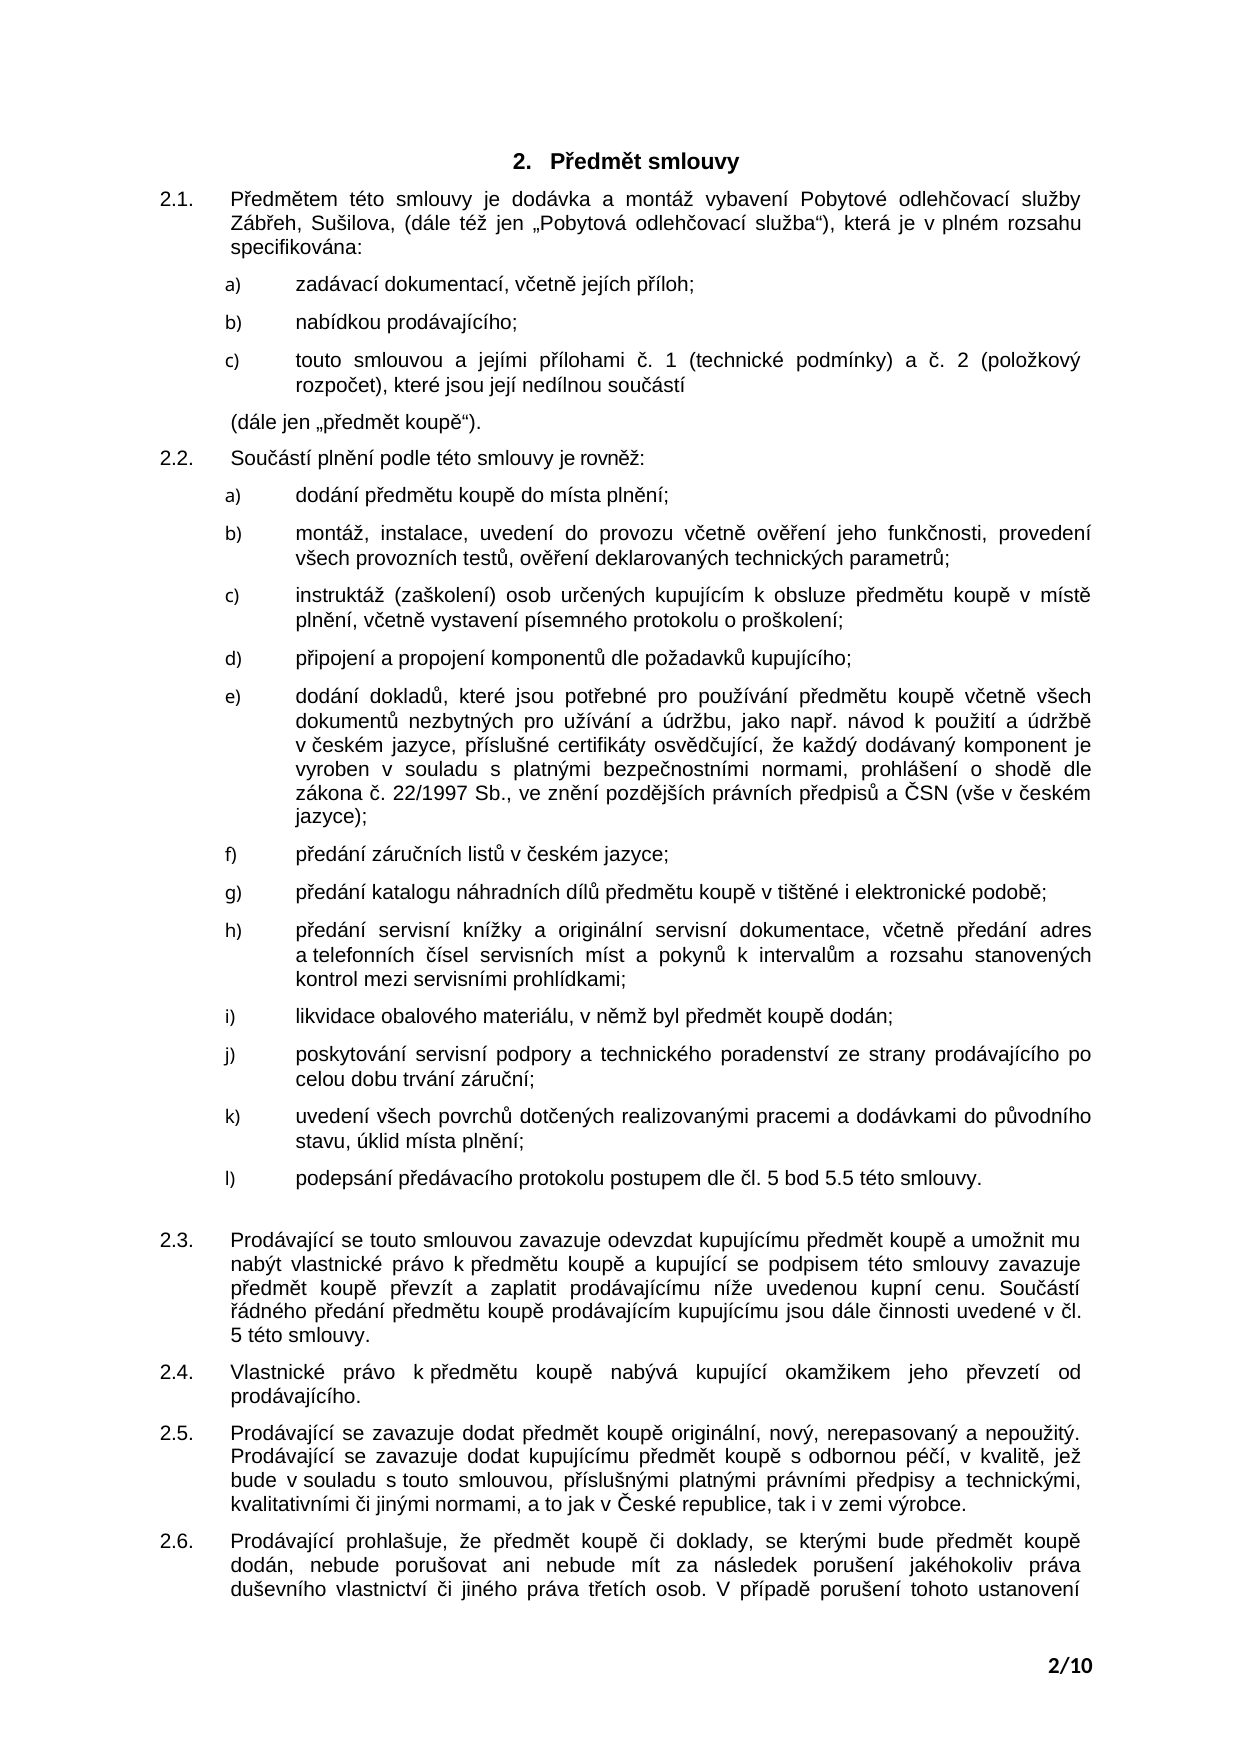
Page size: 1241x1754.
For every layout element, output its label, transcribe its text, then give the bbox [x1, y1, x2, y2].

list touto smlouvou a jejími přílohami č. 1 (technické podmínky) a č. 2 (položkový rozpočet), které jsou její nedílnou součástí [224, 347, 1082, 397]
list podepsání předávacího protokolu postupem dle čl. 5 bod 5.5 této smlouvy. [224, 1165, 1092, 1191]
list nabídkou prodávajícího; [224, 309, 1082, 335]
list likvidace obalového materiálu, v němž byl předmět koupě dodán; [224, 1003, 1092, 1029]
list poskytování servisní podpory a technického poradenství ze strany prodávajícího po celou dobu trvání záruční; [224, 1041, 1092, 1091]
list předání katalogu náhradních dílů předmětu koupě v tištěné i elektronické podobě; [224, 879, 1092, 904]
list (dále jen „předmět koupě“). [230, 409, 1082, 433]
list dodání dokladů, které jsou potřebné pro používání předmětu koupě včetně všech dokumentů nezbytných pro užívání a údržbu, jako např. návod k použití a údržbě v českém jazyce, příslušné certifikáty osvědčující, že každý dodávaný komponent je vyroben v souladu s platnými bezpečnostními normami, prohlášení o shodě dle zákona č. 22/1997 Sb., ve znění pozdějších právních předpisů a ČSN (vše v českém jazyce); [224, 683, 1092, 828]
list Prodávající se zavazuje dodat předmět koupě originální, nový, nerepasovaný a nepoužitý. Prodávající se zavazuje dodat kupujícímu předmět koupě s odbornou péčí, v kvalitě, jež bude v souladu s touto smlouvou, příslušnými platnými právními předpisy a technickými, kvalitativními či jinými normami, a to jak v České republice, tak i v zemi výrobce. [159, 1420, 1082, 1516]
list Součástí plnění podle této smlouvy je rovněž: [159, 446, 1092, 470]
list připojení a propojení komponentů dle požadavků kupujícího; [224, 645, 1092, 670]
list instruktáž (zaškolení) osob určených kupujícím k obsluze předmětu koupě v místě plnění, včetně vystavení písemného protokolu o proškolení; [224, 583, 1092, 632]
list montáž, instalace, uvedení do provozu včetně ověření jeho funkčnosti, provedení všech provozních testů, ověření deklarovaných technických parametrů; [224, 521, 1092, 570]
list Prodávající se touto smlouvou zavazuje odevzdat kupujícímu předmět koupě a umožnit mu nabýt vlastnické právo k předmětu koupě a kupující se podpisem této smlouvy zavazuje předmět koupě převzít a zaplatit prodávajícímu níže uvedenou kupní cenu. Součástí řádného předání předmětu koupě prodávajícím kupujícímu jsou dále činnosti uvedené v čl. 5 této smlouvy. [159, 1227, 1082, 1347]
list předání servisní knížky a originální servisní dokumentace, včetně předání adres a telefonních čísel servisních míst a pokynů k intervalům a rozsahu stanovených kontrol mezi servisními prohlídkami; [224, 917, 1092, 991]
subtitle Předmět smlouvy [160, 148, 1092, 174]
list zadávací dokumentací, včetně jejích příloh; [224, 271, 1082, 297]
list uvedení všech povrchů dotčených realizovanými pracemi a dodávkami do původního stavu, úklid místa plnění; [224, 1103, 1092, 1153]
list Vlastnické právo k předmětu koupě nabývá kupující okamžikem jeho převzetí od prodávajícího. [159, 1360, 1082, 1408]
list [159, 1529, 1082, 1601]
list dodání předmětu koupě do místa plnění; [224, 482, 1092, 508]
list předání záručních listů v českém jazyce; [224, 841, 1092, 866]
list Předmětem této smlouvy je dodávka a montáž vybavení Pobytové odlehčovací služby Zábřeh, Sušilova, (dále též jen „Pobytová odlehčovací služba“), která je v plném rozsahu specifikována: [159, 187, 1082, 258]
